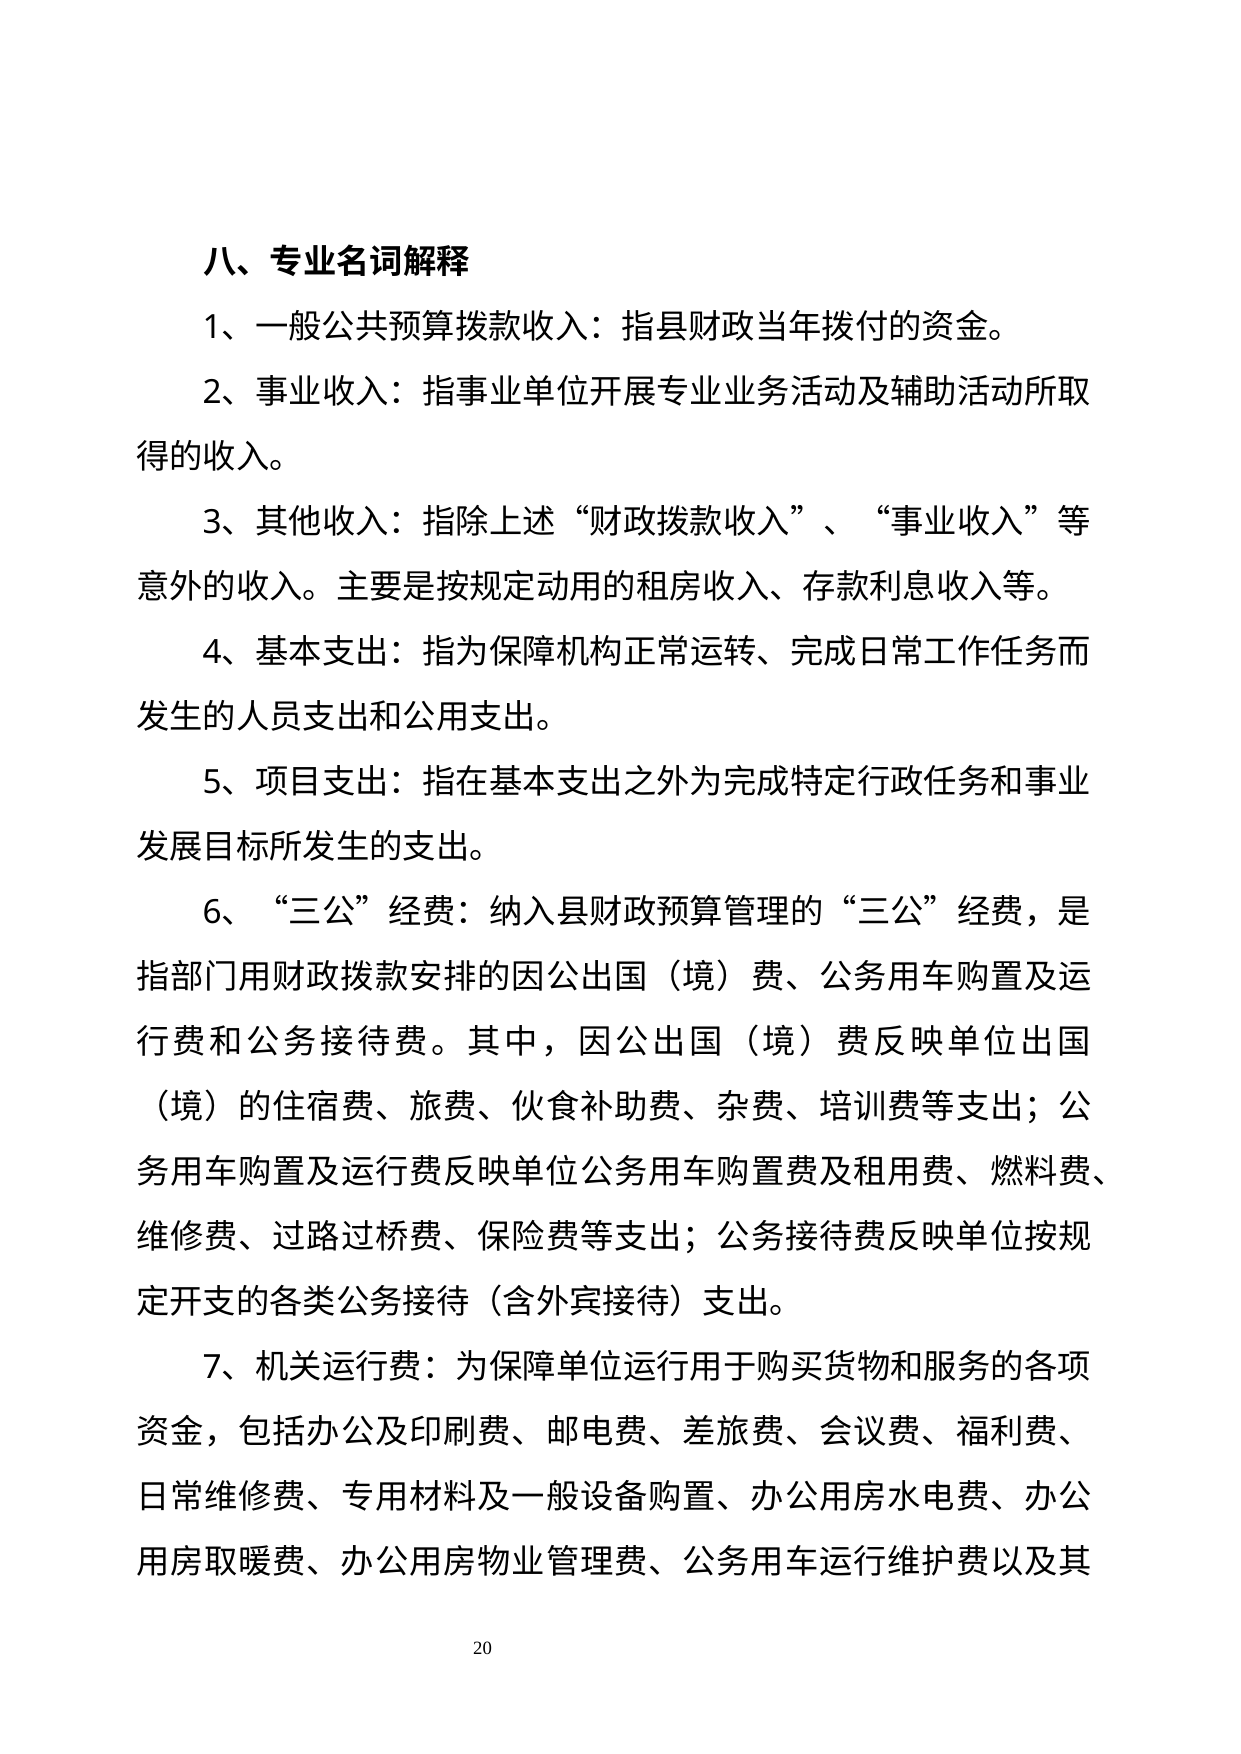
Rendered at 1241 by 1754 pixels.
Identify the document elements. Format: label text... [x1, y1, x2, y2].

text 4、基本支出：指为保障机构正常运转、完成日常工作任务而发生的人员支出和公用支出。 [136, 617, 1092, 747]
text 3、其他收入：指除上述“财政拨款收入”、“事业收入”等意外的收入。主要是按规定动用的租房收入、存款利息收入等。 [136, 487, 1092, 617]
text 2、事业收入：指事业单位开展专业业务活动及辅助活动所取得的收入。 [136, 357, 1092, 487]
text 6、“三公”经费：纳入县财政预算管理的“三公”经费，是指部门用财政拨款安排的因公出国（境）费、公务用车购置及运行费和公务接待费。其中，因公出国（境）费反映单位出国（境）的住宿费、旅费、伙食补助费、杂费、培训费等支出；公务用车购置及运行费反映单位公务用车购置费及租用费、燃料费、维修费、过路过桥费、保险费等支出；公务接待费反映单位按规定开支的各类公务接待（含外宾接待）支出。 [136, 877, 1092, 1332]
text 八、专业名词解释 [136, 227, 1092, 292]
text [136, 1332, 1092, 1592]
text 1、一般公共预算拨款收入：指县财政当年拨付的资金。 [136, 292, 1092, 357]
text 5、项目支出：指在基本支出之外为完成特定行政任务和事业发展目标所发生的支出。 [136, 747, 1092, 877]
